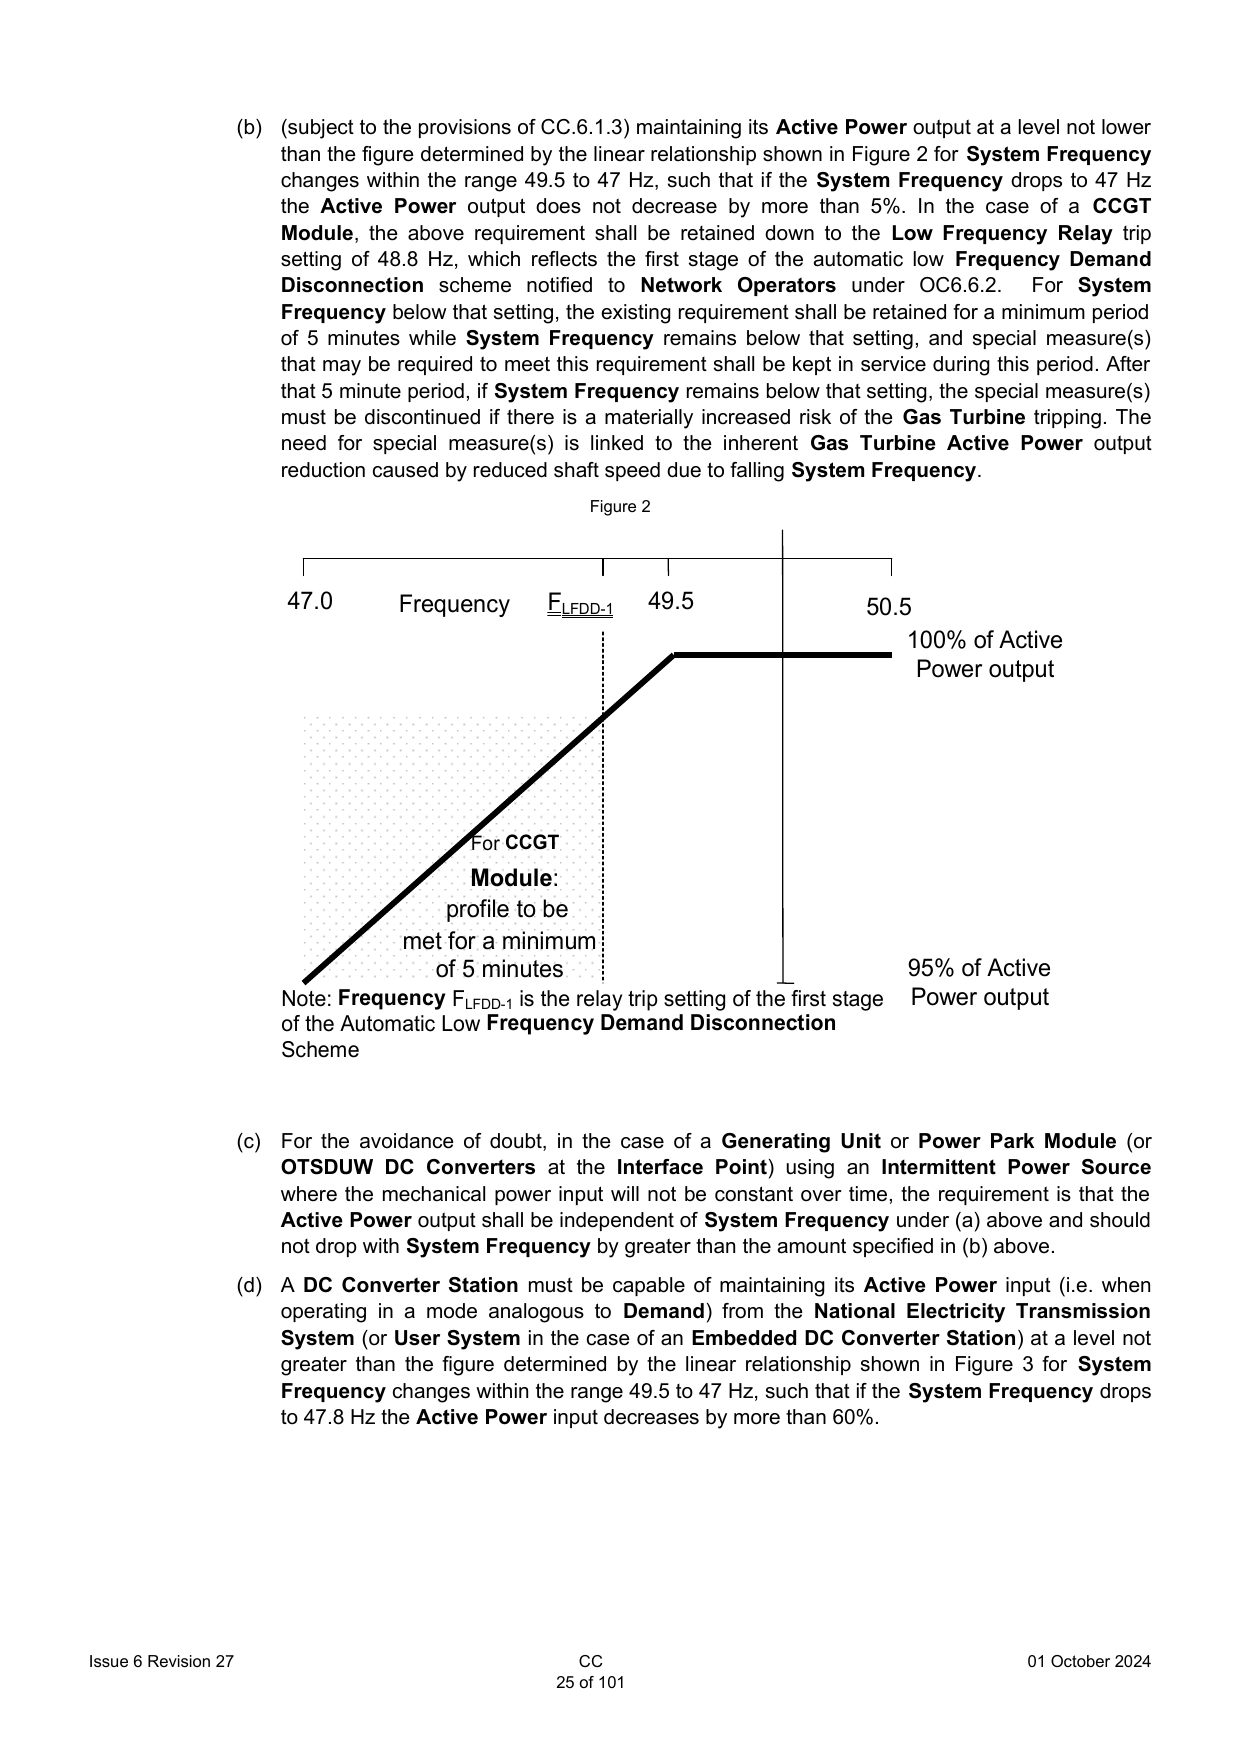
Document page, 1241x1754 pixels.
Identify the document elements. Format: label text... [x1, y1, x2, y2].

text (d) A DC Converter Station must be capable of maintaining its Active Power input (i.e. when operating in a mode analogous to Demand) from the National Electricity Transmission System (or User System in the case of an Embedded DC Converter Station) at a level not greater than the figure determined by the linear relationship shown in Figure 3 for System Frequency changes within the range 49.5 to 47 Hz, such that if the System Frequency drops to 47.8 Hz the Active Power input decreases by more than 60%. [236, 1273, 1152, 1429]
text (b) (subject to the provisions of CC.6.1.3) maintaining its Active Power output at a level not lower than the figure determined by the linear relationship shown in Figure 2 for System Frequency changes within the range 49.5 to 47 Hz, such that if the System Frequency drops to 47 Hz the Active Power output does not decrease by more than 5%. In the case of a CCGT Module, the above requirement shall be retained down to the Low Frequency Relay trip setting of 48.8 Hz, which reflects the first stage of the automatic low Frequency Demand Disconnection scheme notified to Network Operators under OC6.6.2. For System Frequency below that setting, the existing requirement shall be retained for a minimum period of 5 minutes while System Frequency remains below that setting, and special measure(s) that may be required to meet this requirement shall be kept in service during this period. After that 5 minute period, if System Frequency remains below that setting, the special measure(s) must be discontinued if there is a materially increased risk of the Gas Turbine tripping. The need for special measure(s) is linked to the inherent Gas Turbine Active Power output reduction caused by reduced shaft speed due to falling System Frequency. [236, 115, 1152, 482]
text Figure 2 [89, 496, 1152, 516]
text (c) For the avoidance of doubt, in the case of a Generating Unit or Power Park Module (or OTSDUW DC Converters at the Interface Point) using an Intermittent Power Source where the mechanical power input will not be constant over time, the requirement is that the Active Power output shall be independent of System Frequency under (a) above and should not drop with System Frequency by greater than the amount specified in (b) above. [236, 1129, 1152, 1258]
